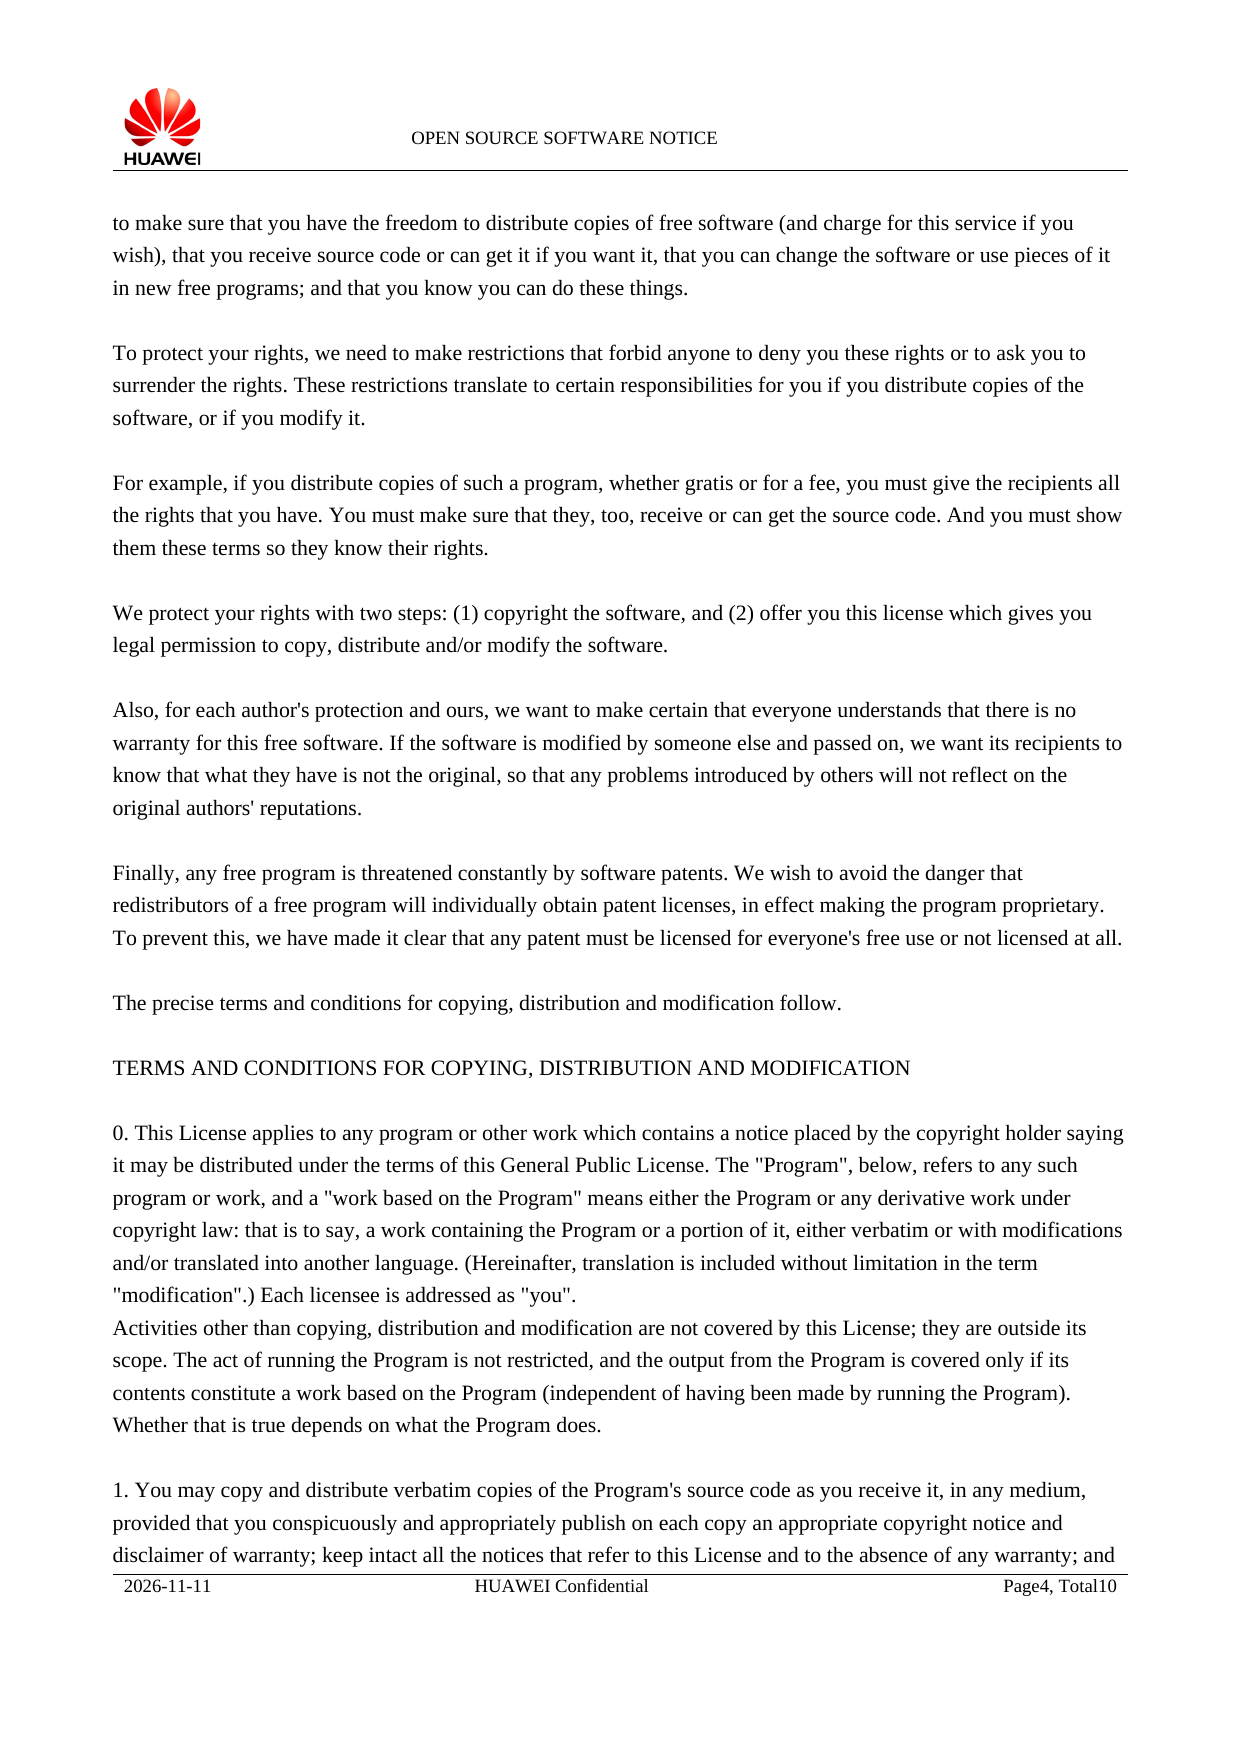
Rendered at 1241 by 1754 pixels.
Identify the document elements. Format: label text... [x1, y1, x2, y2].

picture [124, 88, 201, 165]
